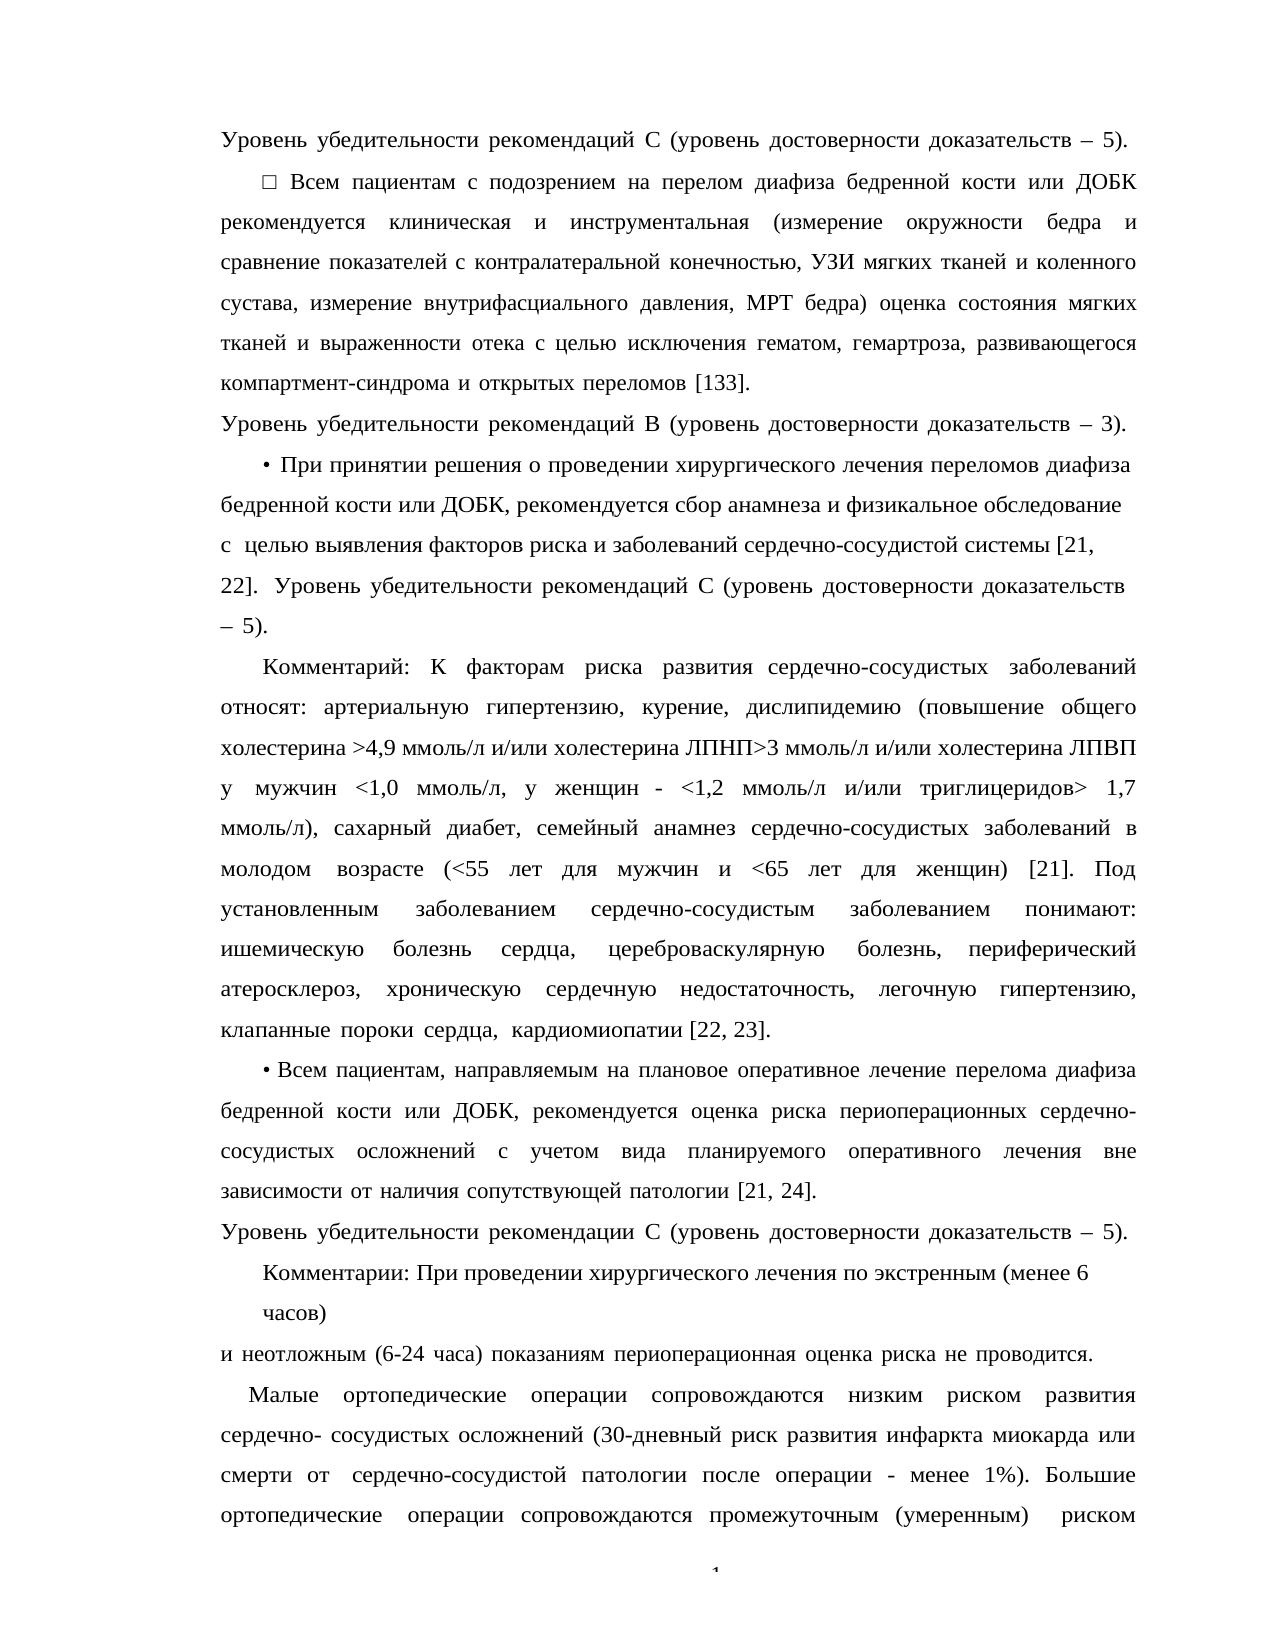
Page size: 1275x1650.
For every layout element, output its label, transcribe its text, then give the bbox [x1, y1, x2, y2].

text и неотложным (6-24 часа) показаниям периоперационная оценка риска не проводится. [220, 1340, 1148, 1366]
text Комментарий: К факторам риска развития сердечно-сосудистых заболеваний относят: артериальную гипертензию, курение, дислипидемию (повышение общего холестерина >4,9 ммоль/л и/или холестерина ЛПНП>3 ммоль/л и/или холестерина ЛПВП у мужчин <1,0 ммоль/л, у женщин - <1,2 ммоль/л и/или триглицеридов> 1,7 ммоль/л), сахарный диабет, семейный анамнез сердечно-сосудистых заболеваний в молодом возрасте (<55 лет для мужчин и <65 лет для женщин) [21]. Под установленным заболеванием сердечно-сосудистым заболеванием понимают: ишемическую болезнь сердца, цереброваскулярную болезнь, периферический атеросклероз, хроническую сердечную недостаточность, легочную гипертензию, клапанные пороки сердца, кардиомиопатии [22, 23]. [220, 653, 1137, 1042]
text Уровень убедительности рекомендации C (уровень достоверности доказательств – 5). Комментарии: При проведении хирургического лечения по экстренным (менее 6 часов) [220, 1218, 1135, 1326]
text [220, 1381, 1136, 1528]
list Всем пациентам с подозрением на перелом диафиза бедренной кости или ДОБК рекомендуется клиническая и инструментальная (измерение окружности бедра и сравнение показателей с контралатеральной конечностью, УЗИ мягких тканей и коленного сустава, измерение внутрифасциального давления, МРТ бедра) оценка состояния мягких тканей и выраженности отека с целью исключения гематом, гемартроза, развивающегося компартмент-синдрома и открытых переломов [133]. [220, 168, 1137, 396]
list Всем пациентам, направляемым на плановое оперативное лечение перелома диафиза бедренной кости или ДОБК, рекомендуется оценка риска периоперационных сердечно- сосудистых осложнений с учетом вида планируемого оперативного лечения вне зависимости от наличия сопутствующей патологии [21, 24]. [220, 1057, 1137, 1204]
text Уровень убедительности рекомендаций В (уровень достоверности доказательств – 3). [220, 410, 1148, 437]
text Уровень убедительности рекомендаций С (уровень достоверности доказательств – 5). [220, 126, 1148, 152]
list При принятии решения о проведении хирургического лечения переломов диафиза бедренной кости или ДОБК, рекомендуется сбор анамнеза и физикальное обследование с целью выявления факторов риска и заболеваний сердечно-сосудистой системы [21, 22]. Уровень убедительности рекомендаций С (уровень достоверности доказательств – 5). [220, 451, 1135, 638]
